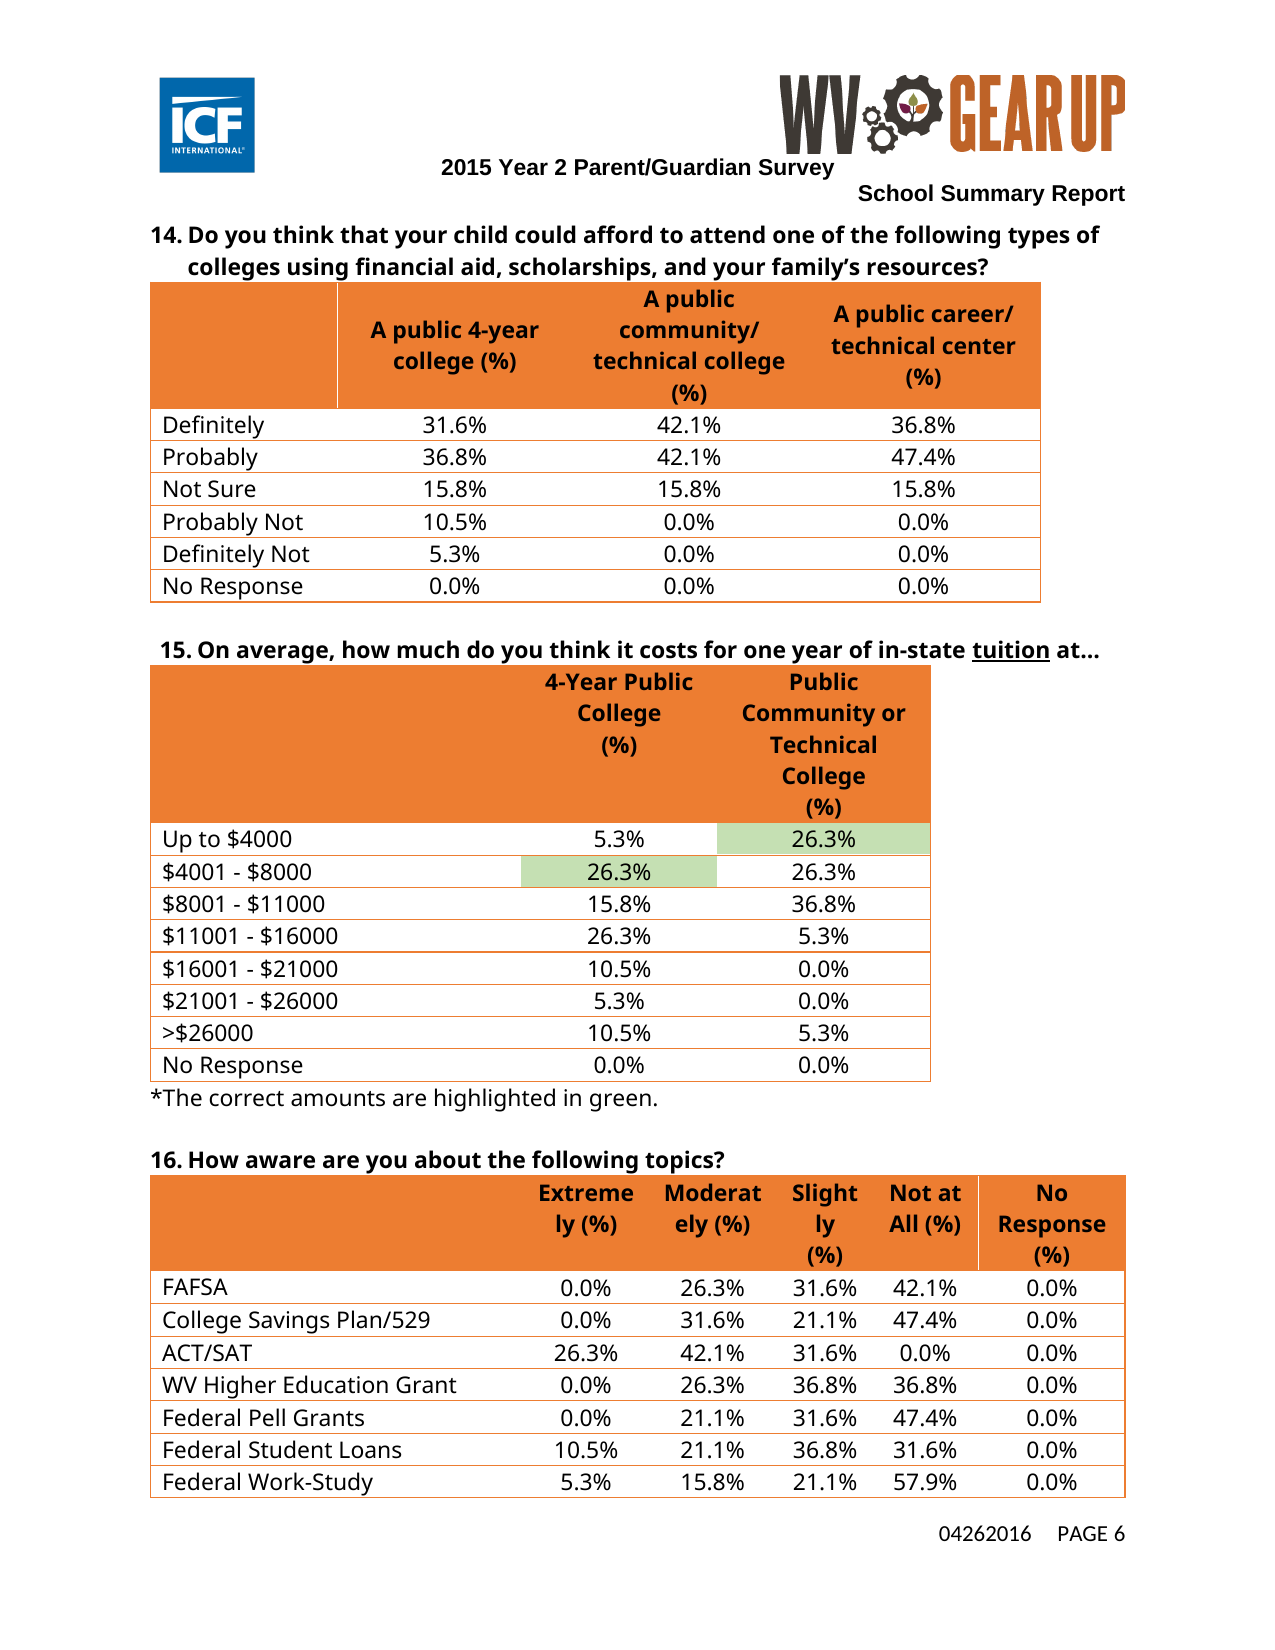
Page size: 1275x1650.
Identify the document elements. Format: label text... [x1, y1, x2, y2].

table_cell 0.0% [521, 1049, 717, 1081]
table_cell 47.4% [872, 1304, 978, 1336]
table_cell 31.6% [872, 1434, 978, 1465]
table_cell 0.0% [338, 570, 572, 601]
table_cell 26.3% [717, 856, 930, 887]
table_cell 5.3% [717, 1017, 930, 1048]
table_cell 10.5% [521, 953, 717, 984]
table_cell 15.8% [806, 473, 1040, 504]
table_cell 0.0% [979, 1369, 1124, 1400]
table_header A public community/ technical college (%) [572, 283, 806, 408]
table_cell 21.1% [647, 1401, 778, 1433]
table_header [151, 666, 521, 822]
table_cell 0.0% [979, 1271, 1124, 1303]
table_cell 31.6% [778, 1401, 872, 1433]
table_cell 0.0% [979, 1304, 1124, 1336]
table_cell No Response [151, 570, 337, 601]
table_cell $4001 - $8000 [151, 856, 521, 887]
table_cell 31.6% [778, 1337, 872, 1368]
list On average, how much do you think it costs for one year of in-state tuition at… [159, 634, 1125, 665]
table_cell 0.0% [872, 1337, 978, 1368]
table_cell WV Higher Education Grant [151, 1369, 525, 1400]
table_header [151, 283, 337, 408]
table_cell 31.6% [778, 1271, 872, 1303]
list Do you think that your child could afford to attend one of the following types of colleges using financial aid, scholarships, and your family’s resources? [150, 219, 1125, 282]
table_cell 47.4% [872, 1401, 978, 1433]
table_cell $11001 - $16000 [151, 920, 521, 951]
table_header A public career/ technical center (%) [806, 283, 1040, 408]
table_cell Not Sure [151, 473, 337, 504]
table_cell 26.3% [521, 856, 717, 887]
picture [779, 75, 1125, 154]
table_header Public Community or Technical College (%) [717, 666, 930, 822]
table_cell 36.8% [778, 1434, 872, 1465]
table_cell 0.0% [979, 1337, 1124, 1368]
table_cell 5.3% [338, 538, 572, 569]
text *The correct amounts are highlighted in green. [150, 1082, 1125, 1113]
table_cell 0.0% [572, 506, 806, 537]
table_cell 0.0% [717, 1049, 930, 1081]
table_cell 0.0% [572, 538, 806, 569]
table_cell 0.0% [806, 538, 1040, 569]
table_cell Federal Pell Grants [151, 1401, 525, 1433]
table_header Slightly (%) [778, 1176, 872, 1270]
table_cell 0.0% [717, 985, 930, 1016]
table_cell 0.0% [525, 1304, 647, 1336]
table_cell 15.8% [338, 473, 572, 504]
table_cell 15.8% [647, 1466, 778, 1497]
table_cell 0.0% [979, 1434, 1124, 1465]
table_cell 10.5% [525, 1434, 647, 1465]
table_cell 10.5% [338, 506, 572, 537]
table_cell 26.3% [525, 1337, 647, 1368]
table_cell 21.1% [647, 1434, 778, 1465]
table_cell 31.6% [338, 409, 572, 440]
table_cell $8001 - $11000 [151, 888, 521, 919]
table_cell 42.1% [647, 1337, 778, 1368]
table_cell 0.0% [525, 1271, 647, 1303]
table_cell No Response [151, 1049, 521, 1081]
table_cell Federal Work-Study [151, 1466, 525, 1497]
table_cell Definitely Not [151, 538, 337, 569]
table_cell Probably Not [151, 506, 337, 537]
table_cell 26.3% [521, 920, 717, 951]
table_cell 0.0% [525, 1401, 647, 1433]
table_cell 21.1% [778, 1304, 872, 1336]
table_cell $21001 - $26000 [151, 985, 521, 1016]
table_cell $16001 - $21000 [151, 953, 521, 984]
table_cell 36.8% [872, 1369, 978, 1400]
table_cell 5.3% [717, 920, 930, 951]
table_cell 0.0% [979, 1401, 1124, 1433]
table_cell 21.1% [778, 1466, 872, 1497]
table_cell 15.8% [521, 888, 717, 919]
table_cell 47.4% [806, 441, 1040, 472]
table_cell 42.1% [572, 441, 806, 472]
table_cell 15.8% [572, 473, 806, 504]
table_cell 5.3% [521, 985, 717, 1016]
table_cell Definitely [151, 409, 337, 440]
table_cell 5.3% [521, 823, 717, 854]
table_header [151, 1176, 525, 1270]
table_cell 42.1% [572, 409, 806, 440]
picture [157, 75, 258, 176]
table_cell 0.0% [717, 953, 930, 984]
table_cell Federal Student Loans [151, 1434, 525, 1465]
table_cell Up to $4000 [151, 823, 521, 854]
table_cell 36.8% [806, 409, 1040, 440]
table_cell 57.9% [872, 1466, 978, 1497]
table_cell College Savings Plan/529 [151, 1304, 525, 1336]
table_cell Probably [151, 441, 337, 472]
table_cell 0.0% [806, 506, 1040, 537]
table_cell 10.5% [521, 1017, 717, 1048]
table_cell 36.8% [778, 1369, 872, 1400]
table_cell 26.3% [647, 1369, 778, 1400]
table_cell 26.3% [647, 1271, 778, 1303]
table_cell ACT/SAT [151, 1337, 525, 1368]
table_cell 0.0% [979, 1466, 1124, 1497]
table_cell 42.1% [872, 1271, 978, 1303]
table_cell 0.0% [572, 570, 806, 601]
table_cell 0.0% [806, 570, 1040, 601]
table_cell 5.3% [525, 1466, 647, 1497]
table_header 4-Year Public College (%) [521, 666, 717, 822]
table_header Moderately (%) [647, 1176, 778, 1270]
table_cell 26.3% [717, 823, 930, 854]
table_header No Response (%) [979, 1176, 1124, 1270]
table_header Extremely (%) [525, 1176, 647, 1270]
table_header A public 4-year college (%) [338, 283, 572, 408]
table_cell FAFSA [151, 1271, 525, 1303]
table_header Not at All (%) [872, 1176, 978, 1270]
list How aware are you about the following topics? [150, 1144, 1125, 1175]
table_cell >$26000 [151, 1017, 521, 1048]
table_cell 31.6% [647, 1304, 778, 1336]
table_cell 0.0% [525, 1369, 647, 1400]
table_cell 36.8% [717, 888, 930, 919]
table_cell 36.8% [338, 441, 572, 472]
